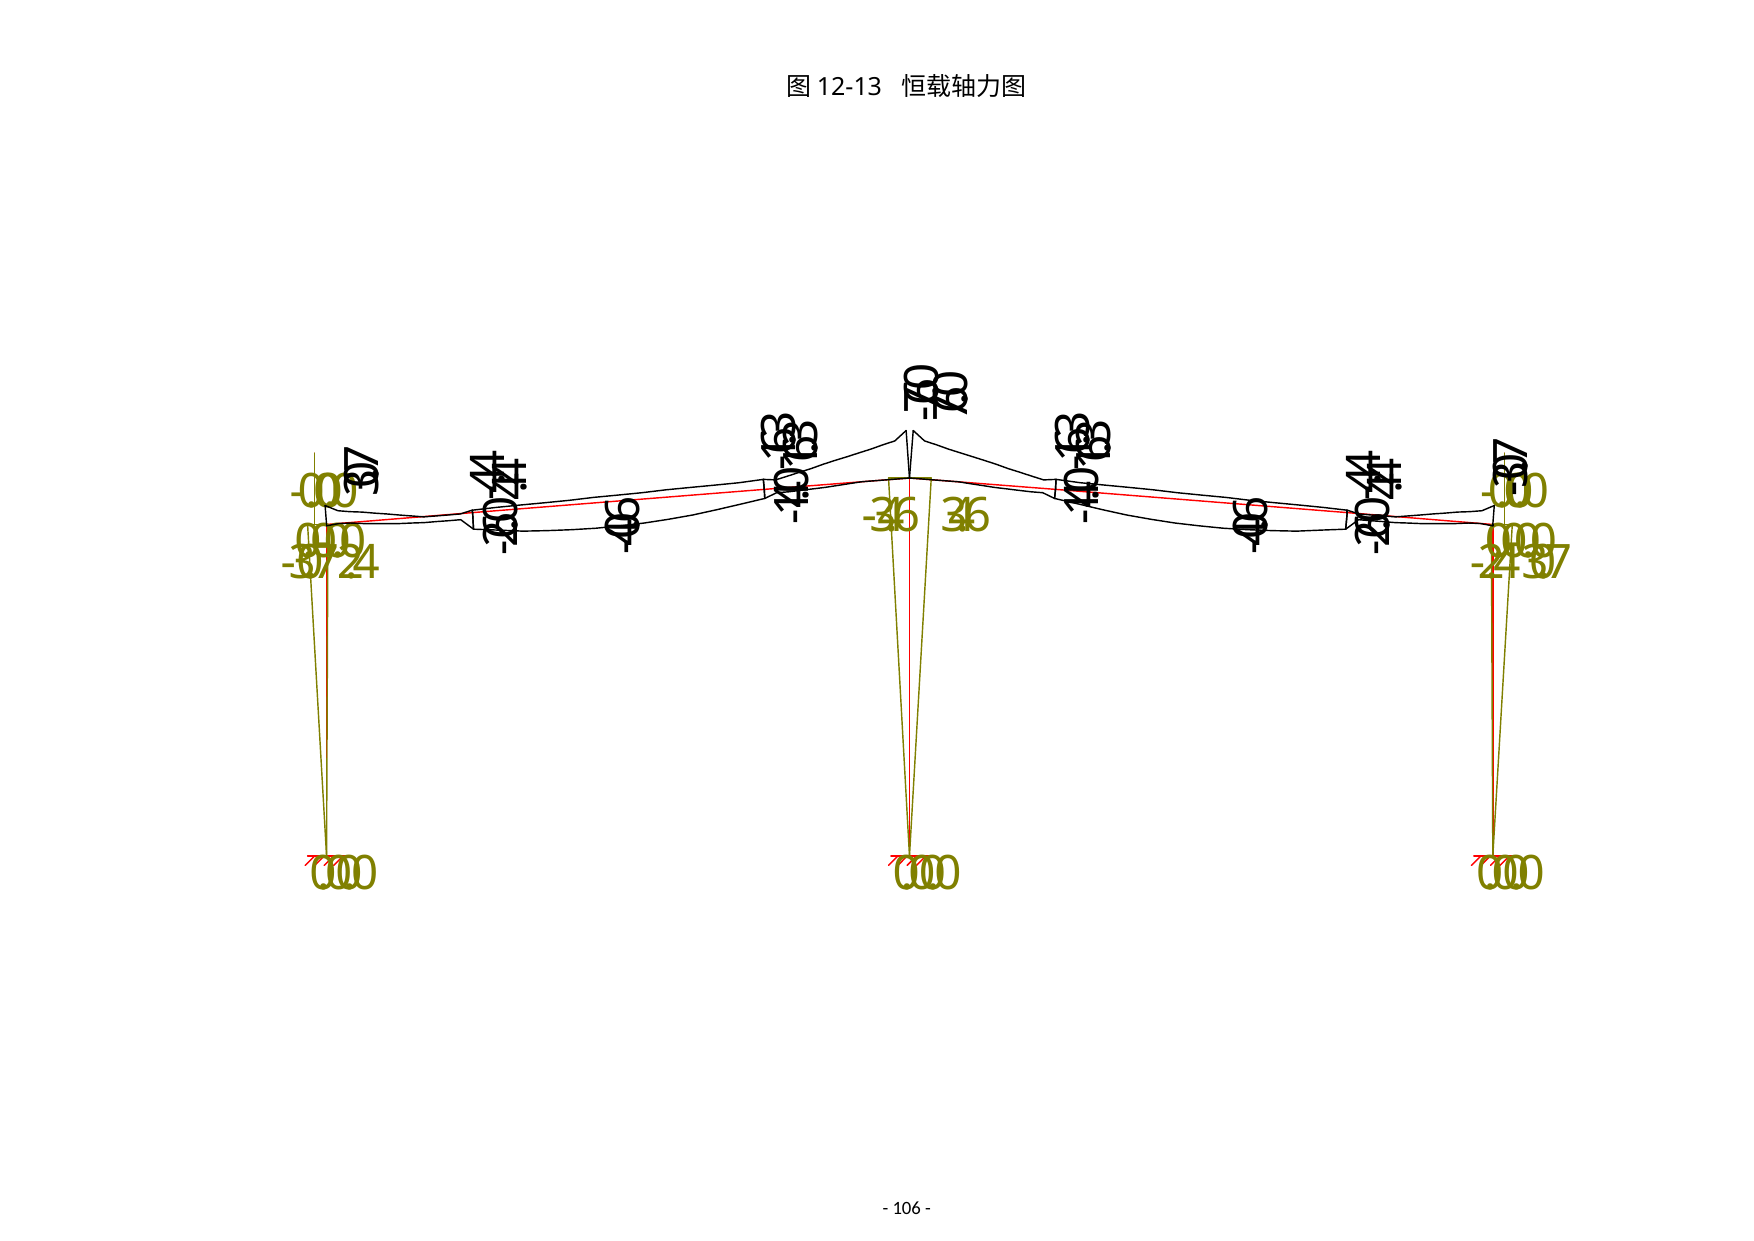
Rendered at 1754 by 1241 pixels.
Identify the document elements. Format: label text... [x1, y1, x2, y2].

text 图12-13 恒载轴力图 [148, 61, 1665, 108]
